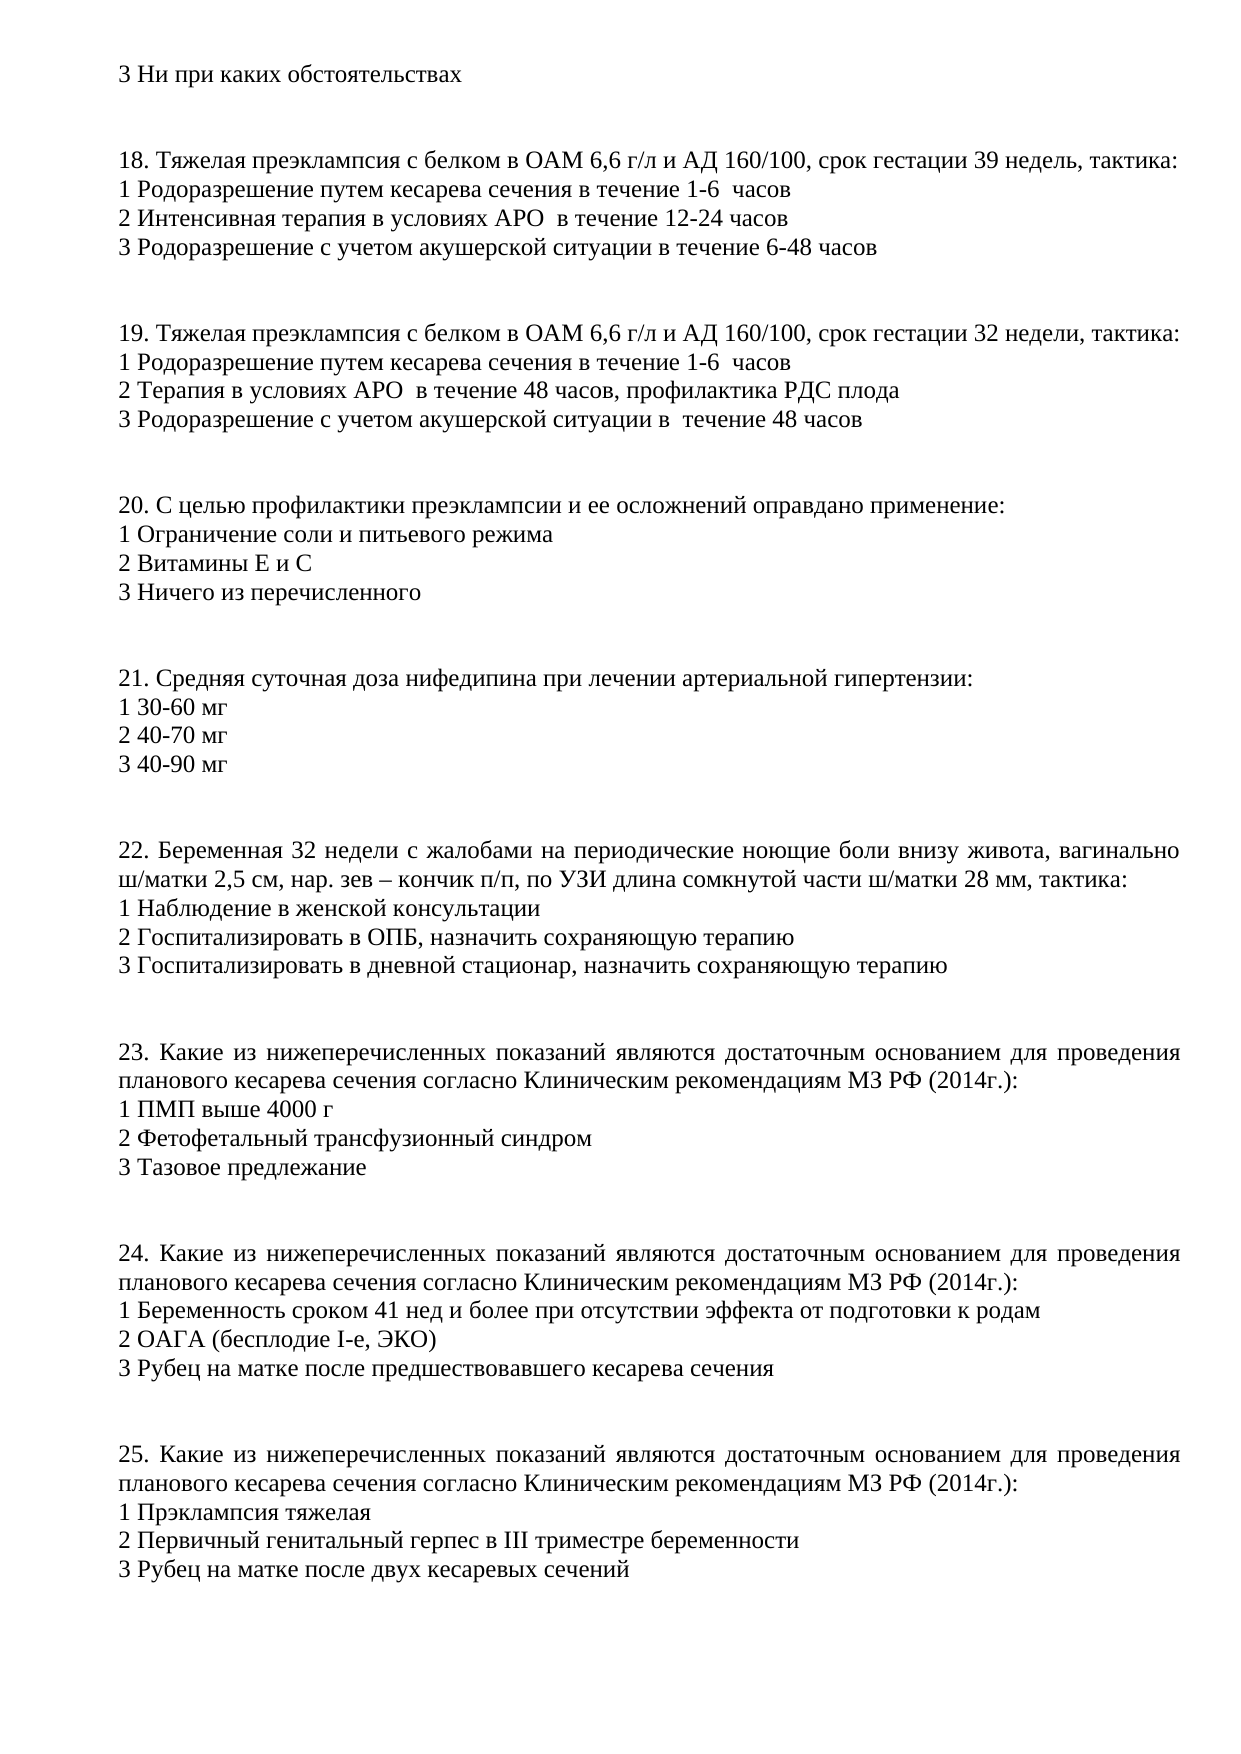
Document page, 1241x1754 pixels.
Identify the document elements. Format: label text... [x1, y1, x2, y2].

text 19. Тяжелая преэклампсия с белком в ОАМ 6,6 г/л и АД 160/100, срок гестации 32 недели, тактика: [118, 318, 1181, 347]
text 2 Витамины Е и С [118, 548, 1181, 577]
text 3 40-90 мг [118, 749, 1181, 778]
text 3 Ничего из перечисленного [118, 577, 1181, 605]
text 1 ПМП выше 4000 г [118, 1094, 1181, 1123]
text 2 ОАГА (бесплодие I-е, ЭКО) [118, 1324, 1181, 1353]
text 3 Тазовое предлежание [118, 1152, 1181, 1180]
text 21. Средняя суточная доза нифедипина при лечении артериальной гипертензии: [118, 663, 1181, 692]
text 1 Наблюдение в женской консультации [118, 893, 1181, 922]
text 3 Рубец на матке после двух кесаревых сечений [118, 1554, 1181, 1583]
text 1 Родоразрешение путем кесарева сечения в течение 1-6 часов [118, 347, 1181, 375]
text 20. С целью профилактики преэклампсии и ее осложнений оправдано применение: [118, 490, 1181, 519]
text 3 Родоразрешение с учетом акушерской ситуации в течение 48 часов [118, 404, 1181, 433]
text 2 40-70 мг [118, 720, 1181, 749]
text 1 30-60 мг [118, 692, 1181, 720]
text 2 Госпитализировать в ОПБ, назначить сохраняющую терапию [118, 922, 1181, 950]
text 2 Интенсивная терапия в условиях АРО в течение 12-24 часов [118, 203, 1181, 232]
text 2 Фетофетальный трансфузионный синдром [118, 1123, 1181, 1152]
text 22. Беременная 32 недели с жалобами на периодические ноющие боли внизу живота, вагинально ш/матки 2,5 см, нар. зев – кончик п/п, по УЗИ длина сомкнутой части ш/матки 28 мм, тактика: [118, 835, 1181, 893]
text 1 Ограничение соли и питьевого режима [118, 519, 1181, 548]
text 3 Госпитализировать в дневной стационар, назначить сохраняющую терапию [118, 950, 1181, 979]
text 1 Прэклампсия тяжелая [118, 1497, 1181, 1525]
text 2 Терапия в условиях АРО в течение 48 часов, профилактика РДС плода [118, 375, 1181, 404]
text 2 Первичный генитальный герпес в III триместре беременности [118, 1525, 1181, 1554]
text 18. Тяжелая преэклампсия с белком в ОАМ 6,6 г/л и АД 160/100, срок гестации 39 недель, тактика: [118, 145, 1181, 174]
text 3 Ни при каких обстоятельствах [118, 59, 1181, 88]
text 3 Рубец на матке после предшествовавшего кесарева сечения [118, 1353, 1181, 1382]
text 23. Какие из нижеперечисленных показаний являются достаточным основанием для проведения планового кесарева сечения согласно Клиническим рекомендациям МЗ РФ (2014г.): [118, 1037, 1181, 1094]
text 24. Какие из нижеперечисленных показаний являются достаточным основанием для проведения планового кесарева сечения согласно Клиническим рекомендациям МЗ РФ (2014г.): [118, 1238, 1181, 1295]
text 1 Беременность сроком 41 нед и более при отсутствии эффекта от подготовки к родам [118, 1295, 1181, 1324]
text 1 Родоразрешение путем кесарева сечения в течение 1-6 часов [118, 174, 1181, 203]
text 3 Родоразрешение с учетом акушерской ситуации в течение 6-48 часов [118, 232, 1181, 260]
text 25. Какие из нижеперечисленных показаний являются достаточным основанием для проведения планового кесарева сечения согласно Клиническим рекомендациям МЗ РФ (2014г.): [118, 1439, 1181, 1497]
